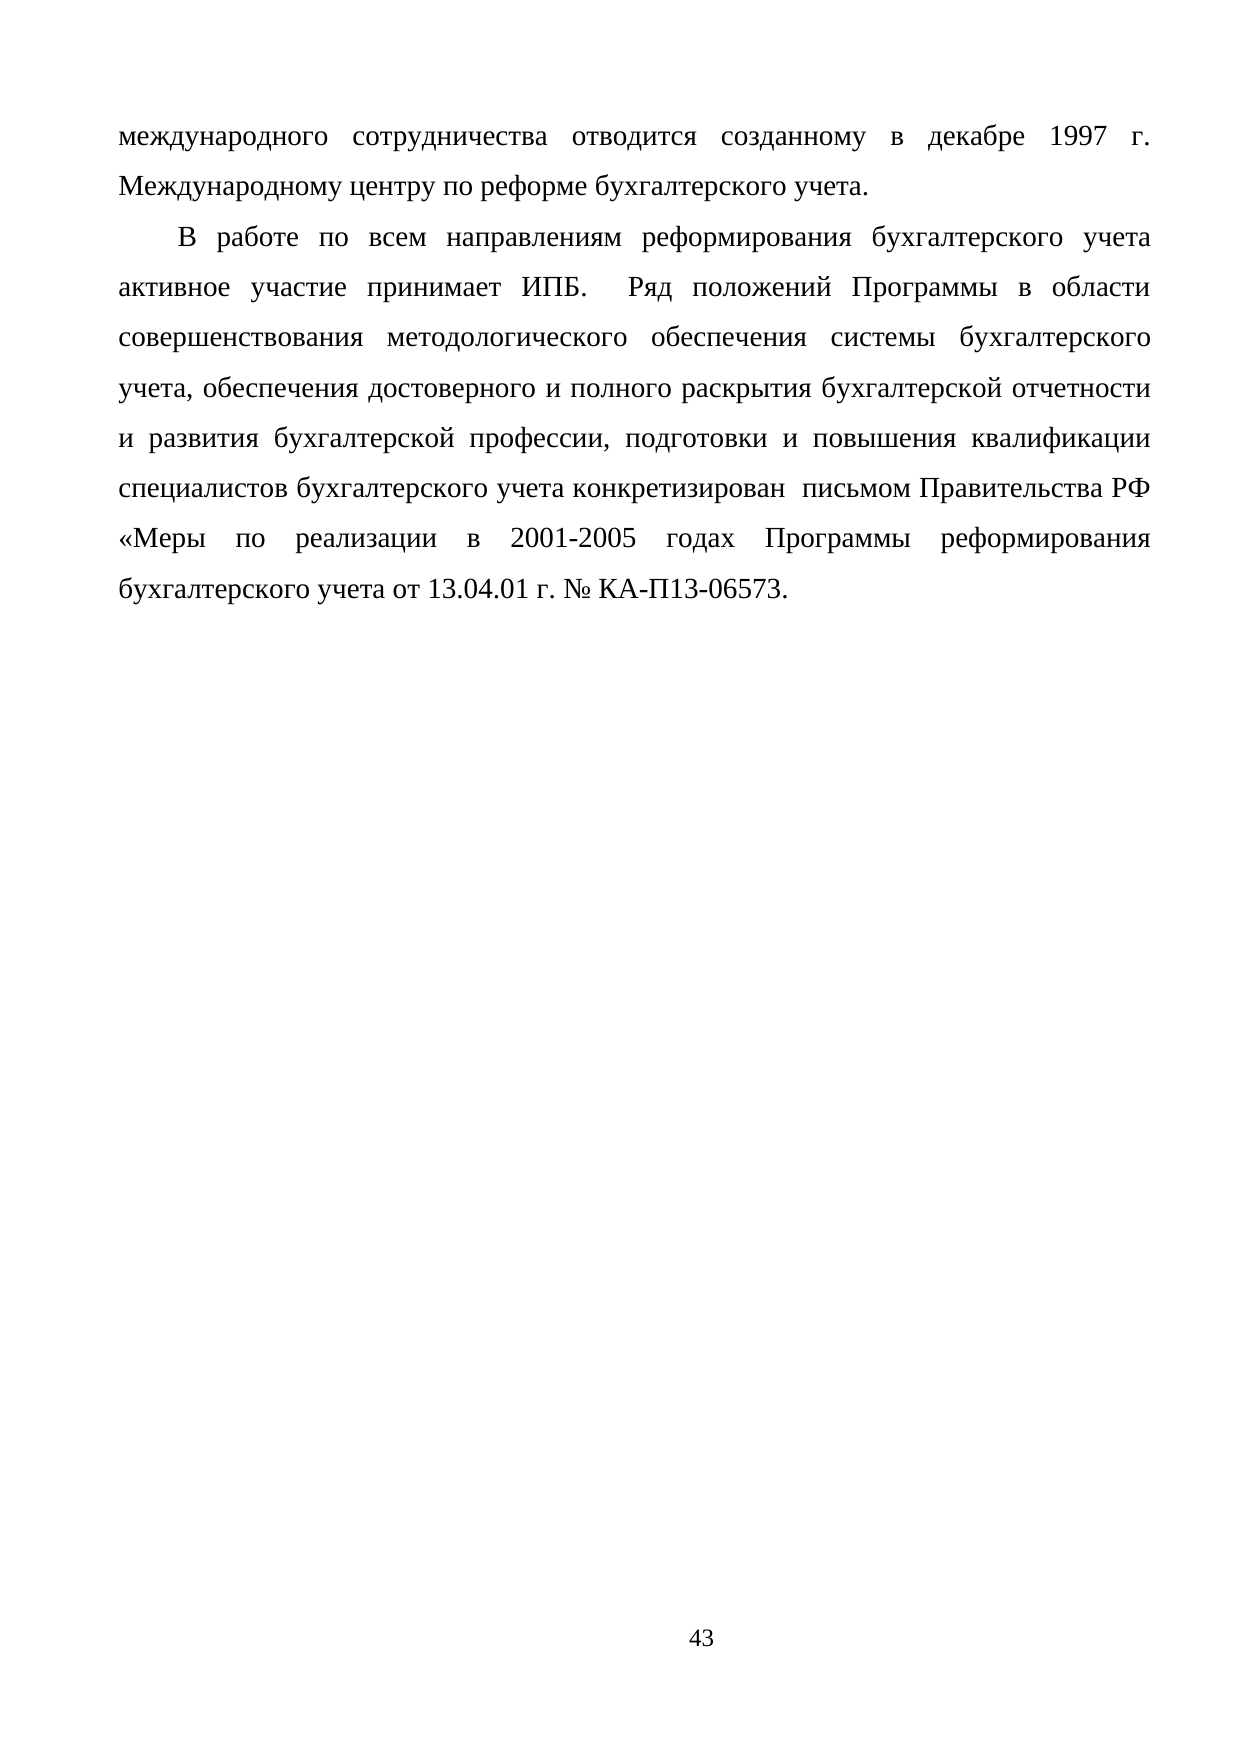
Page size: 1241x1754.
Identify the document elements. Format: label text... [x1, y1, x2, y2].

text В работе по всем направлениям реформирования бухгалтерского учета активное участие принимает ИПБ. Ряд положений Программы в области совершенствования методологического обеспечения системы бухгалтерского учета, обеспечения достоверного и полного раскрытия бухгалтерской отчетности и развития бухгалтерской профессии, подготовки и повышения квалификации специалистов бухгалтерского учета конкретизирован письмом Правительства РФ «Mеры по реализации в 2001-2005 годах Программы реформирования бухгалтерско- го учета от 13.04.01 г. № КА-П13-06573. [118, 219, 1152, 604]
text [118, 118, 1152, 202]
